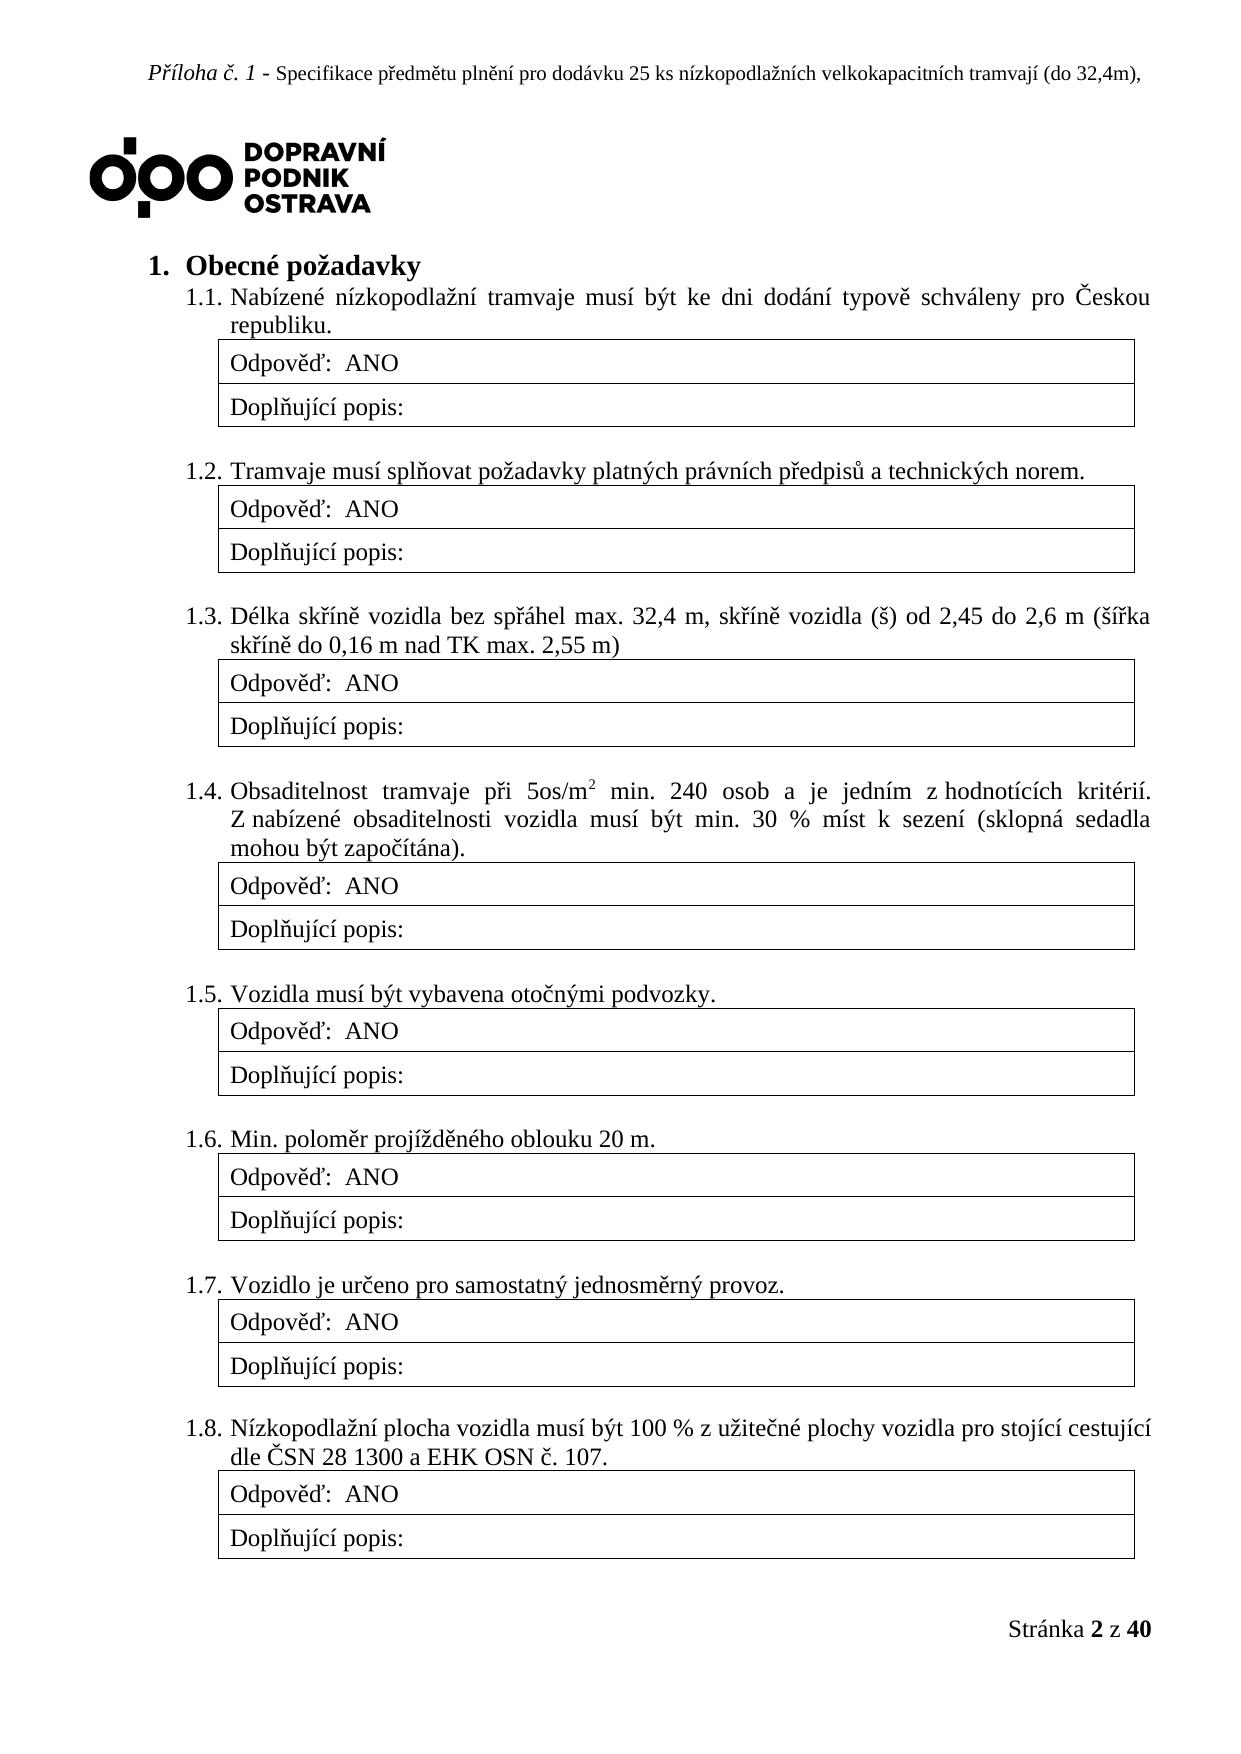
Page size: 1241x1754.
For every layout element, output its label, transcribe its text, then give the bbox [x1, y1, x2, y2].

table_cell Doplňující popis: [219, 529, 1134, 572]
table_header Odpověď: ANO [219, 863, 1134, 905]
table_cell Doplňující popis: [219, 384, 1134, 426]
table_header Odpověď: ANO [219, 1471, 1134, 1514]
table_header Odpověď: ANO [219, 1009, 1134, 1051]
list Nízkopodlažní plocha vozidla musí být 100 % z užitečné plochy vozidla pro stojící cestující dle ČSN 28 1300 a EHK OSN č. 107. [185, 1413, 1152, 1470]
list Tramvaje musí splňovat požadavky platných právních předpisů a technických norem. [185, 456, 1152, 485]
list Vozidlo je určeno pro samostatný jednosměrný provoz. [185, 1270, 1152, 1298]
table_cell Doplňující popis: [219, 1515, 1134, 1557]
list Vozidla musí být vybavena otočnými podvozky. [185, 979, 1152, 1007]
list Min. poloměr projížděného oblouku 20 m. [185, 1124, 1152, 1153]
subtitle Obecné požadavky [148, 248, 1152, 282]
list Nabízené nízkopodlažní tramvaje musí být ke dni dodání typově schváleny pro Českou republiku. [185, 282, 1152, 339]
picture [89, 137, 387, 218]
table_header Odpověď: ANO [219, 1154, 1134, 1196]
list Obsaditelnost tramvaje při 5os/m2 min. 240 osob a je jedním z hodnotících kritérií. Z nabízené obsaditelnosti vozidla musí být min. 30 % míst k sezení (sklopná sedadla mohou být započítána). [185, 776, 1152, 862]
table_cell Doplňující popis: [219, 906, 1134, 949]
table_header Odpověď: ANO [219, 486, 1134, 528]
table_cell Doplňující popis: [219, 1343, 1134, 1386]
table_cell Doplňující popis: [219, 1197, 1134, 1240]
table_header Odpověď: ANO [219, 1300, 1134, 1342]
table_header Odpověď: ANO [219, 660, 1134, 702]
list Délka skříně vozidla bez spřáhel max. 32,4 m, skříně vozidla (š) od 2,45 do 2,6 m (šířka skříně do 0,16 m nad TK max. 2,55 m) [185, 601, 1152, 659]
table_header Odpověď: ANO [219, 340, 1134, 382]
table_cell Doplňující popis: [219, 703, 1134, 746]
table_cell Doplňující popis: [219, 1052, 1134, 1094]
